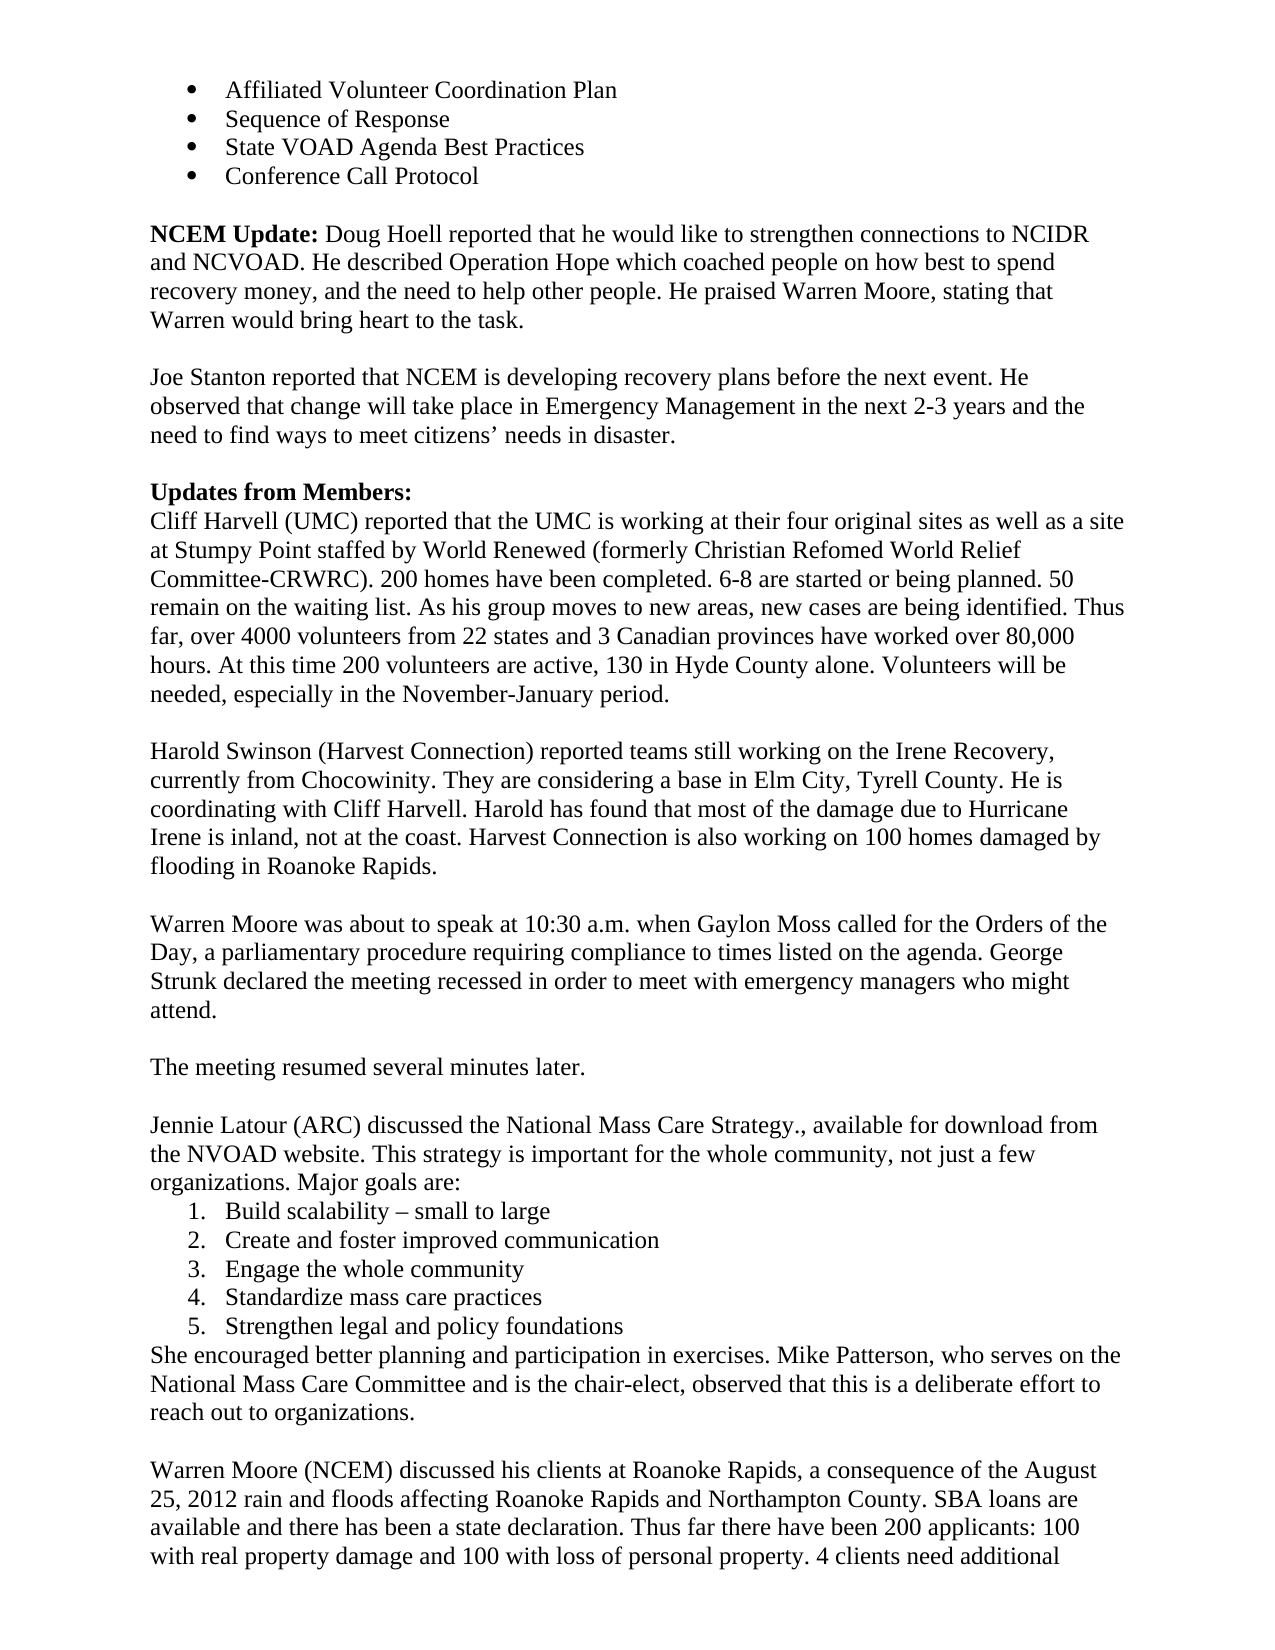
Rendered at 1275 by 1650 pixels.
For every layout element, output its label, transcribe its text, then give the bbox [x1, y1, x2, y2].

text Joe Stanton reported that NCEM is developing recovery plans before the next event. He observed that change will take place in Emergency Management in the next 2-3 years and the need to find ways to meet citizens’ needs in disaster. [150, 362, 1125, 449]
list Standardize mass care practices [187, 1282, 1125, 1311]
list Strengthen legal and policy foundations [187, 1311, 1125, 1340]
text NCEM Update: Doug Hoell reported that he would like to strengthen connections to NCIDR and NCVOAD. He described Operation Hope which coached people on how best to spend recovery money, and the need to help other people. He praised Warren Moore, stating that Warren would bring heart to the task. [150, 219, 1125, 334]
list Build scalability – small to large [187, 1196, 1125, 1225]
list Create and foster improved communication [187, 1225, 1125, 1254]
list Sequence of Response [187, 104, 1125, 132]
text Harold Swinson (Harvest Connection) reported teams still working on the Irene Recovery, currently from Chocowinity. They are considering a base in Elm City, Tyrell County. He is coordinating with Cliff Harvell. Harold has found that most of the damage due to Hurricane Irene is inland, not at the coast. Harvest Connection is also working on 100 homes damaged by flooding in Roanoke Rapids. [150, 736, 1125, 880]
text She encouraged better planning and participation in exercises. Mike Patterson, who serves on the National Mass Care Committee and is the chair-elect, observed that this is a deliberate effort to reach out to organizations. [150, 1340, 1125, 1426]
text Warren Moore was about to speak at 10:30 a.m. when Gaylon Moss called for the Orders of the Day, a parliamentary procedure requiring compliance to times listed on the agenda. George Strunk declared the meeting recessed in order to meet with emergency managers who might attend. [150, 909, 1125, 1024]
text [150, 1455, 1125, 1570]
text The meeting resumed several minutes later. [150, 1052, 1125, 1081]
text Jennie Latour (ARC) discussed the National Mass Care Strategy., available for download from the NVOAD website. This strategy is important for the whole community, not just a few organizations. Major goals are: [150, 1110, 1125, 1196]
list Engage the whole community [187, 1254, 1125, 1282]
text Updates from Members: [150, 477, 1125, 506]
list State VOAD Agenda Best Practices [187, 132, 1125, 161]
list Conference Call Protocol [187, 161, 1125, 190]
list Affiliated Volunteer Coordination Plan [187, 75, 1125, 104]
text Cliff Harvell (UMC) reported that the UMC is working at their four original sites as well as a site at Stumpy Point staffed by World Renewed (formerly Christian Refomed World Relief Committee-CRWRC). 200 homes have been completed. 6-8 are started or being planned. 50 remain on the waiting list. As his group moves to new areas, new cases are being identified. Thus far, over 4000 volunteers from 22 states and 3 Canadian provinces have worked over 80,000 hours. At this time 200 volunteers are active, 130 in Hyde County alone. Volunteers will be needed, especially in the November-January period. [150, 506, 1125, 707]
